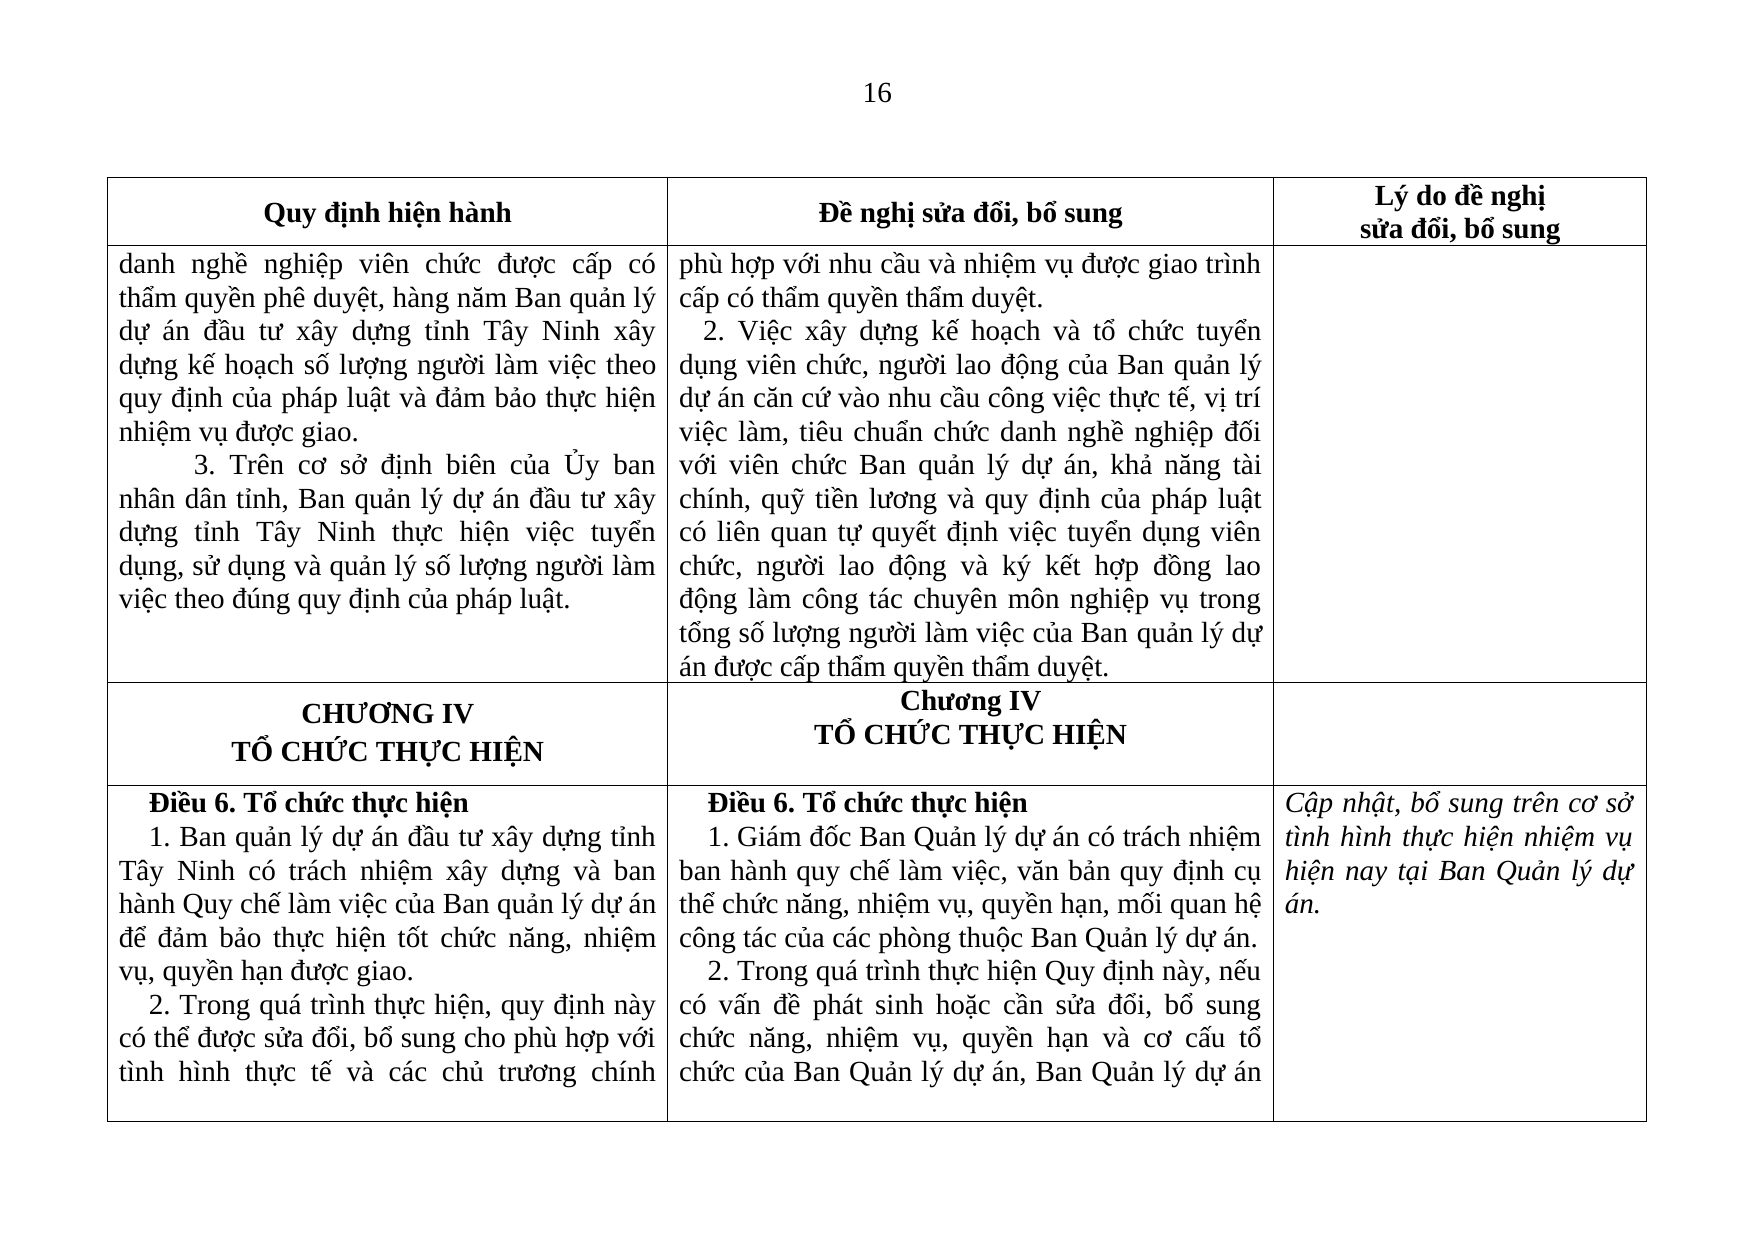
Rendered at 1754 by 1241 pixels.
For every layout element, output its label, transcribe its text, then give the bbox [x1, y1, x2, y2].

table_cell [108, 246, 667, 682]
table_header Lý do đề nghị sửa đổi, bổ sung [1274, 178, 1646, 245]
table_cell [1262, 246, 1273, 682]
table_header Đề nghị sửa đổi, bổ sung [668, 178, 1273, 245]
table_cell [1274, 683, 1646, 784]
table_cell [668, 786, 1273, 1121]
table_header Quy định hiện hành [108, 178, 667, 245]
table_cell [1274, 246, 1646, 682]
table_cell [1274, 786, 1646, 1121]
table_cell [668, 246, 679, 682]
table_cell CHƯƠNG IV TỔ CHỨC THỰC HIỆN [108, 683, 667, 784]
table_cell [108, 786, 667, 1121]
table_cell Chương IV TỔ CHỨC THỰC HIỆN [668, 683, 1273, 784]
